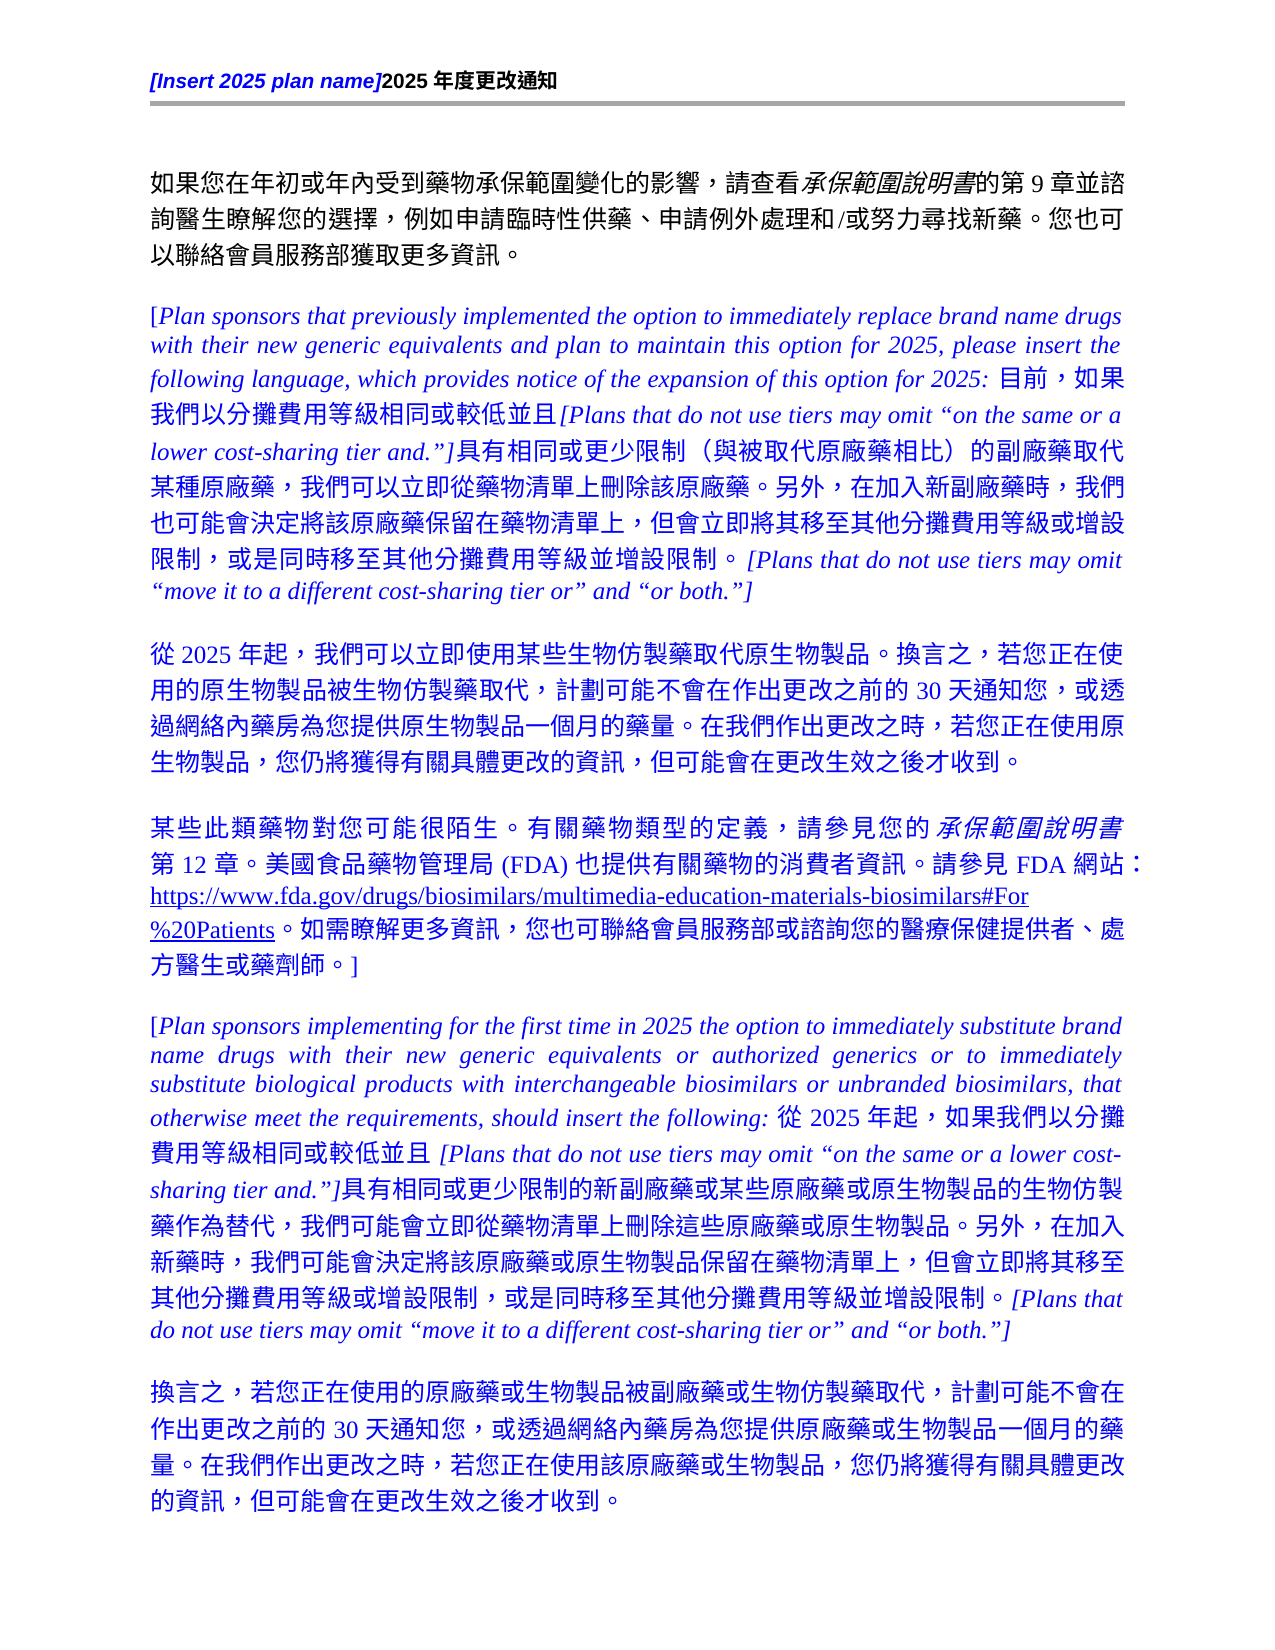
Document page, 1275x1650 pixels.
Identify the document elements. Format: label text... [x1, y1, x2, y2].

text 某些此類藥物對您可能很陌生。有關藥物類型的定義，請參見您的承保範圍說明書 第 12 章。美國食品藥物管理局 (FDA) 也提供有關藥物的消費者資訊。請參見 FDA 網站：https://www.fda.gov/drugs/biosimilars/multimedia-education-materials-biosimilars#For%20Patients。如需瞭解更多資訊，您也可聯絡會員服務部或諮詢您的醫療保健提供者、處方醫生或藥劑師。] [150, 808, 1125, 982]
text 從 2025 年起，我們可以立即使用某些生物仿製藥取代原生物製品。換言之，若您正在使用的原生物製品被生物仿製藥取代，計劃可能不會在作出更改之前的 30 天通知您，或透過網絡內藥房為您提供原生物製品一個月的藥量。在我們作出更改之時，若您正在使用原生物製品，您仍將獲得有關具體更改的資訊，但可能會在更改生效之後才收到。 [150, 634, 1125, 779]
text 換言之，若您正在使用的原廠藥或生物製品被副廠藥或生物仿製藥取代，計劃可能不會在作出更改之前的 30 天通知您，或透過網絡內藥房為您提供原廠藥或生物製品一個月的藥量。在我們作出更改之時，若您正在使用該原廠藥或生物製品，您仍將獲得有關具體更改的資訊，但可能會在更改生效之後才收到。 [150, 1373, 1125, 1518]
text 如果您在年初或年內受到藥物承保範圍變化的影響，請查看承保範圍說明書的第 9 章並諮詢醫生瞭解您的選擇，例如申請臨時性供藥、申請例外處理和/或努力尋找新藥。您也可以聯絡會員服務部獲取更多資訊。 [150, 163, 1125, 272]
text [Plan sponsors that previously implemented the option to immediately replace brand name drugs with their new generic equivalents and plan to maintain this option for 2025, please insert the following language, which provides notice of the expansion of this option for 2025: 目前，如果我們以分攤費用等級相同或較低並且[Plans that do not use tiers may omit “on the same or a lower cost-sharing tier and.”]具有相同或更少限制（與被取代原廠藥相比）的副廠藥取代某種原廠藥，我們可以立即從藥物清單上刪除該原廠藥。另外，在加入新副廠藥時，我們也可能會決定將該原廠藥保留在藥物清單上，但會立即將其移至其他分攤費用等級或增設限制，或是同時移至其他分攤費用等級並增設限制。[Plans that do not use tiers may omit “move it to a different cost-sharing tier or” and “or both.”] [150, 301, 1125, 605]
text [Plan sponsors implementing for the first time in 2025 the option to immediately substitute brand name drugs with their new generic equivalents or authorized generics or to immediately substitute biological products with interchangeable biosimilars or unbranded biosimilars, that otherwise meet the requirements, should insert the following: 從 2025 年起，如果我們以分攤費用等級相同或較低並且 [Plans that do not use tiers may omit “on the same or a lower cost-sharing tier and.”]具有相同或更少限制的新副廠藥或某些原廠藥或原生物製品的生物仿製藥作為替代，我們可能會立即從藥物清單上刪除這些原廠藥或原生物製品。另外，在加入新藥時，我們可能會決定將該原廠藥或原生物製品保留在藥物清單上，但會立即將其移至其他分攤費用等級或增設限制，或是同時移至其他分攤費用等級並增設限制。[Plans that do not use tiers may omit “move it to a different cost-sharing tier or” and “or both.”] [150, 1011, 1125, 1344]
